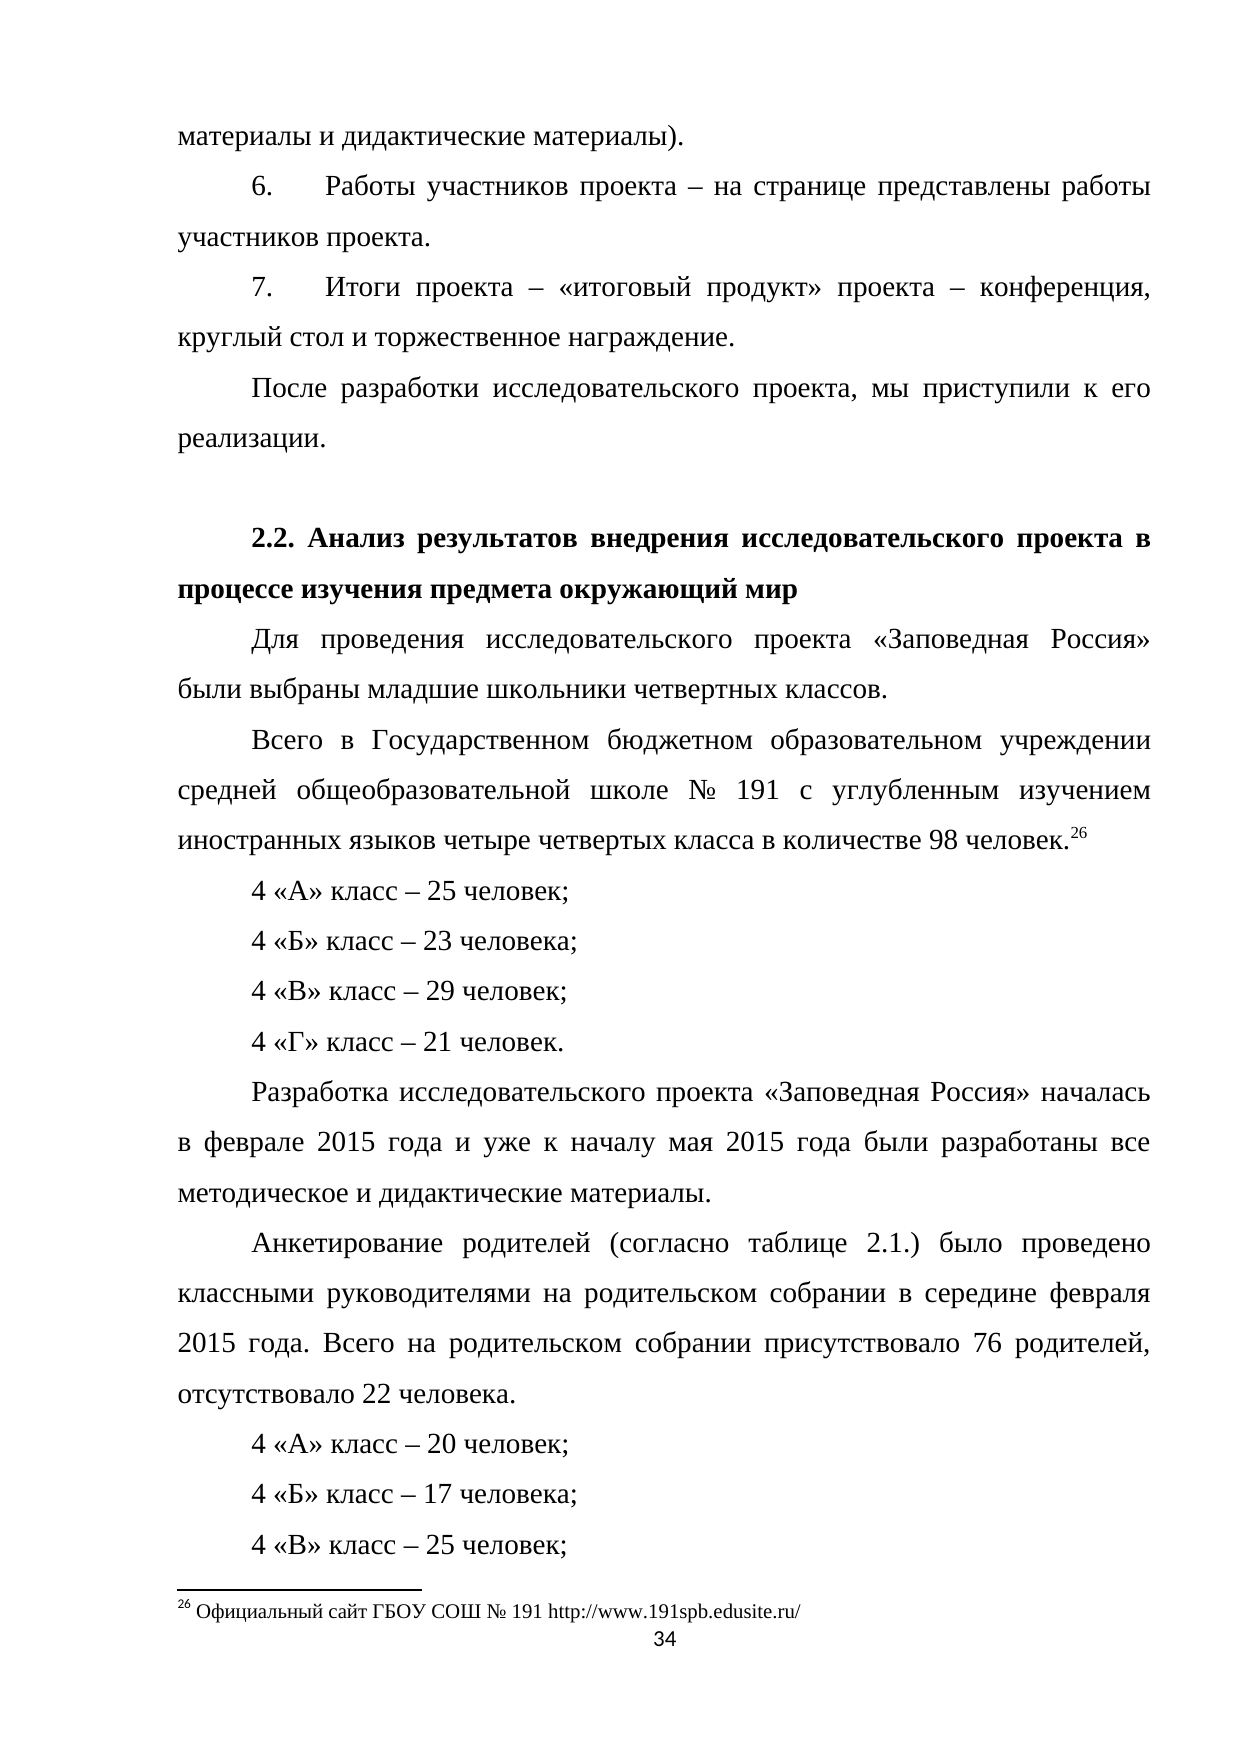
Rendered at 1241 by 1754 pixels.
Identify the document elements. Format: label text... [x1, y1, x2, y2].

text Всего в Государственном бюджетном образовательном учреждении средней общеобразовательной школе № 191 с углубленным изучением иностранных языков четыре четвертых класса в количестве 98 человек. [177, 722, 1152, 856]
text После разработки исследовательского проекта, мы приступили к его реализации. [177, 370, 1152, 453]
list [177, 118, 1152, 152]
text 4 «А» класс – 25 человек; [177, 873, 1152, 906]
text Для проведения исследовательского проекта «Заповедная Россия» были выбраны младшие школьники четвертных классов. [177, 621, 1152, 705]
list Итоги проекта – «итоговый продукт» проекта – конференция, круглый стол и торжественное награждение. [177, 269, 1152, 353]
text 4 «Б» класс – 17 человека; [177, 1477, 1152, 1510]
text Анкетирование родителей (согласно таблице 2.1.) было проведено классными руководителями на родительском собрании в середине февраля 2015 года. Всего на родительском собрании присутствовало 76 родителей, отсутствовало 22 человека. [177, 1225, 1152, 1409]
list Работы участников проекта – на странице представлены работы участников проекта. [177, 168, 1152, 252]
text 4 «Г» класс – 21 человек. [177, 1024, 1152, 1057]
text 4 «В» класс – 25 человек; [177, 1527, 1152, 1560]
text 4 «А» класс – 20 человек; [177, 1426, 1152, 1460]
text Разработка исследовательского проекта «Заповедная Россия» началась в феврале 2015 года и уже к началу мая 2015 года были разработаны все методическое и дидактические материалы. [177, 1074, 1152, 1208]
text 2.2. Анализ результатов внедрения исследовательского проекта в процессе изучения предмета окружающий мир [177, 521, 1152, 604]
text 4 «Б» класс – 23 человека; [177, 923, 1152, 957]
text 4 «В» класс – 29 человек; [177, 973, 1152, 1007]
